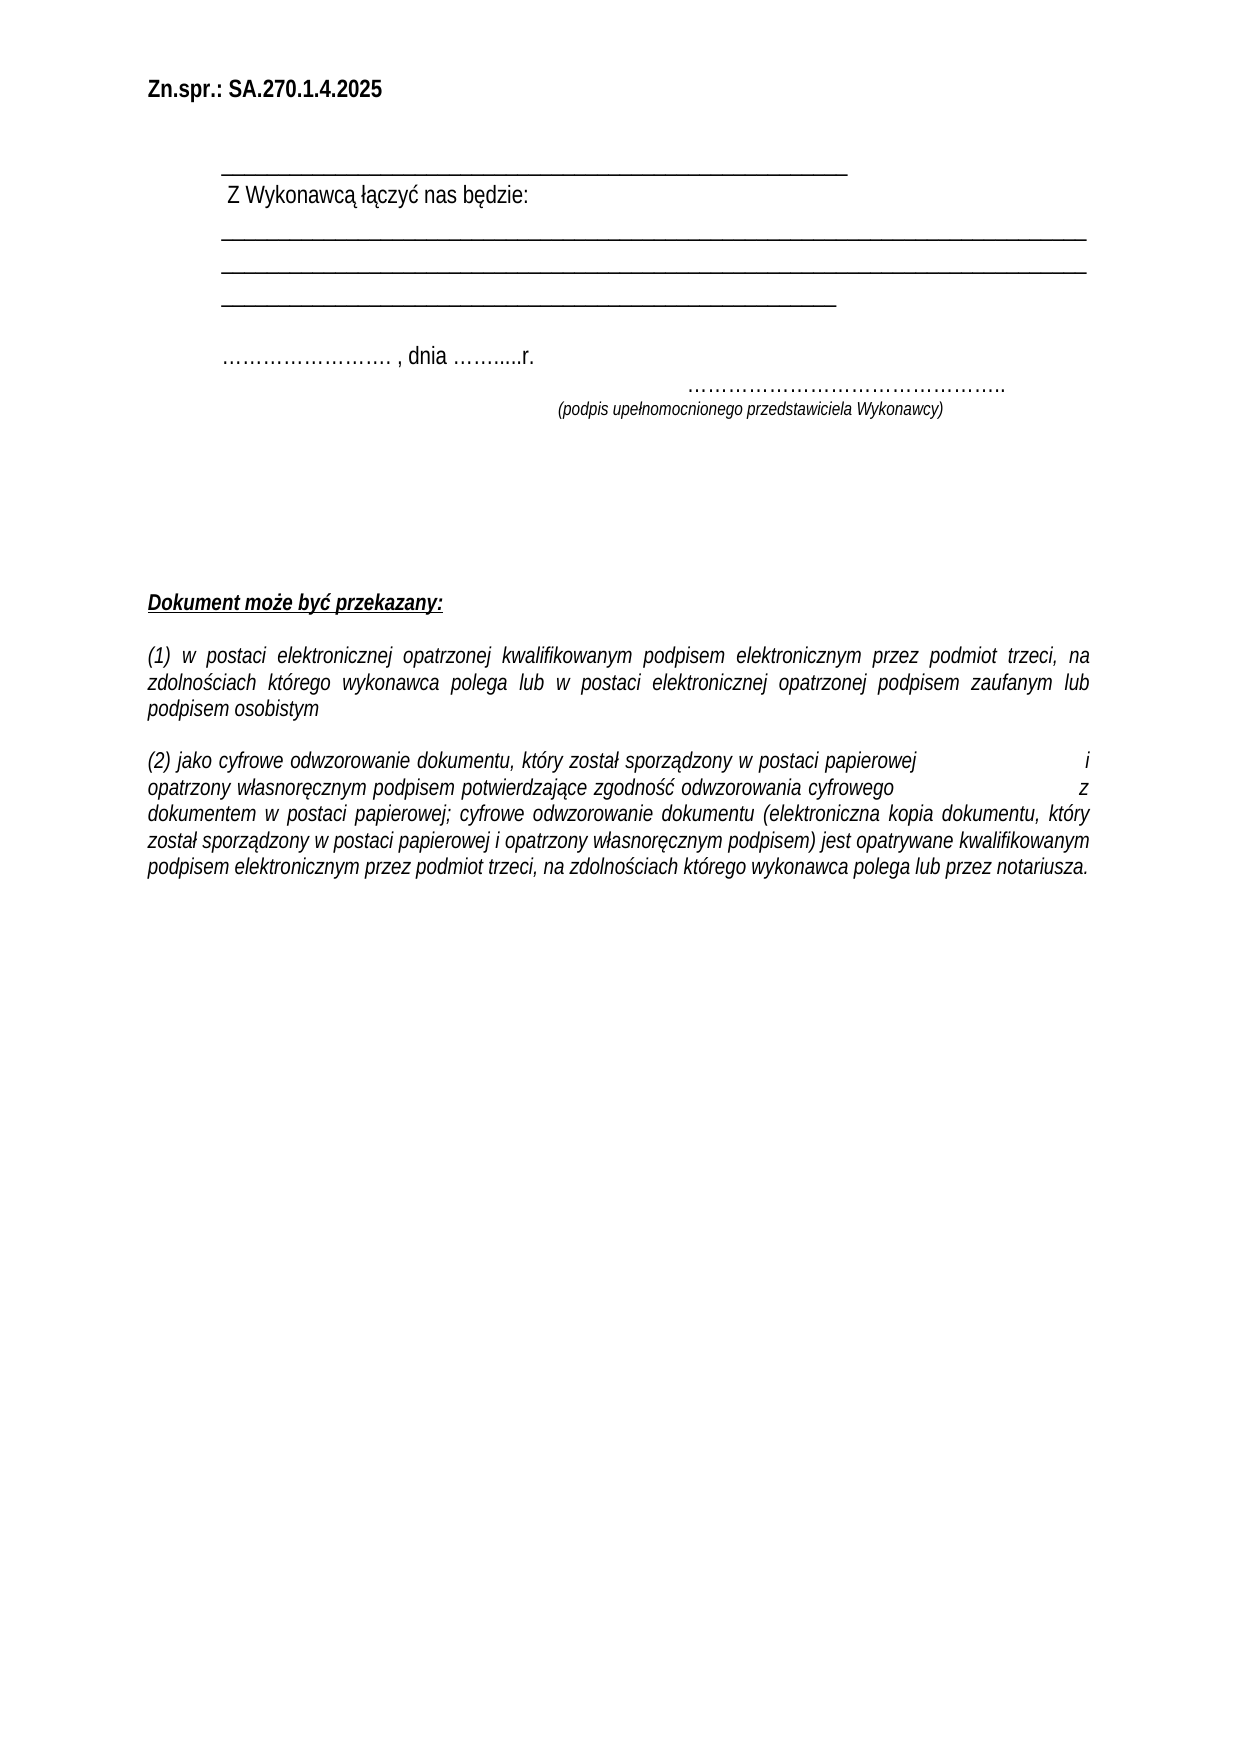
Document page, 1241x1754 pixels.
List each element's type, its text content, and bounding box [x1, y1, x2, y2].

text (podpis upełnomocnionego przedstawiciela Wykonawcy) [221, 398, 1093, 420]
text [221, 148, 1093, 176]
text ______________________________________________________________________________________________________________________________________________________________________________________________________________ [221, 213, 1093, 308]
text ……………………. , dnia …….....r. [221, 341, 1093, 369]
text ……………………………………….. [221, 369, 1093, 398]
text Z Wykonawcą łączyć nas będzie: [221, 181, 1093, 209]
text Dokument może być przekazany: (1) w postaci elektronicznej opatrzonej kwalifikowanym podpisem elektronicznym przez podmiot trzeci, na zdolnościach którego wykonawca polega lub w postaci elektronicznej opatrzonej podpisem zaufanym lub podpisem osobistym (2) jako cyfrowe odwzorowanie dokumentu, który został sporządzony w postaci papierowej i opatrzony własnoręcznym podpisem potwierdzające zgodność odwzorowania cyfrowego z dokumentem w postaci papierowej; cyfrowe odwzorowanie dokumentu (elektroniczna kopia dokumentu, który został sporządzony w postaci papierowej i opatrzony własnoręcznym podpisem) jest opatrywane kwalifikowanym podpisem elektronicznym przez podmiot trzeci, na zdolnościach którego wykonawca polega lub przez notariusza. [148, 589, 1093, 879]
